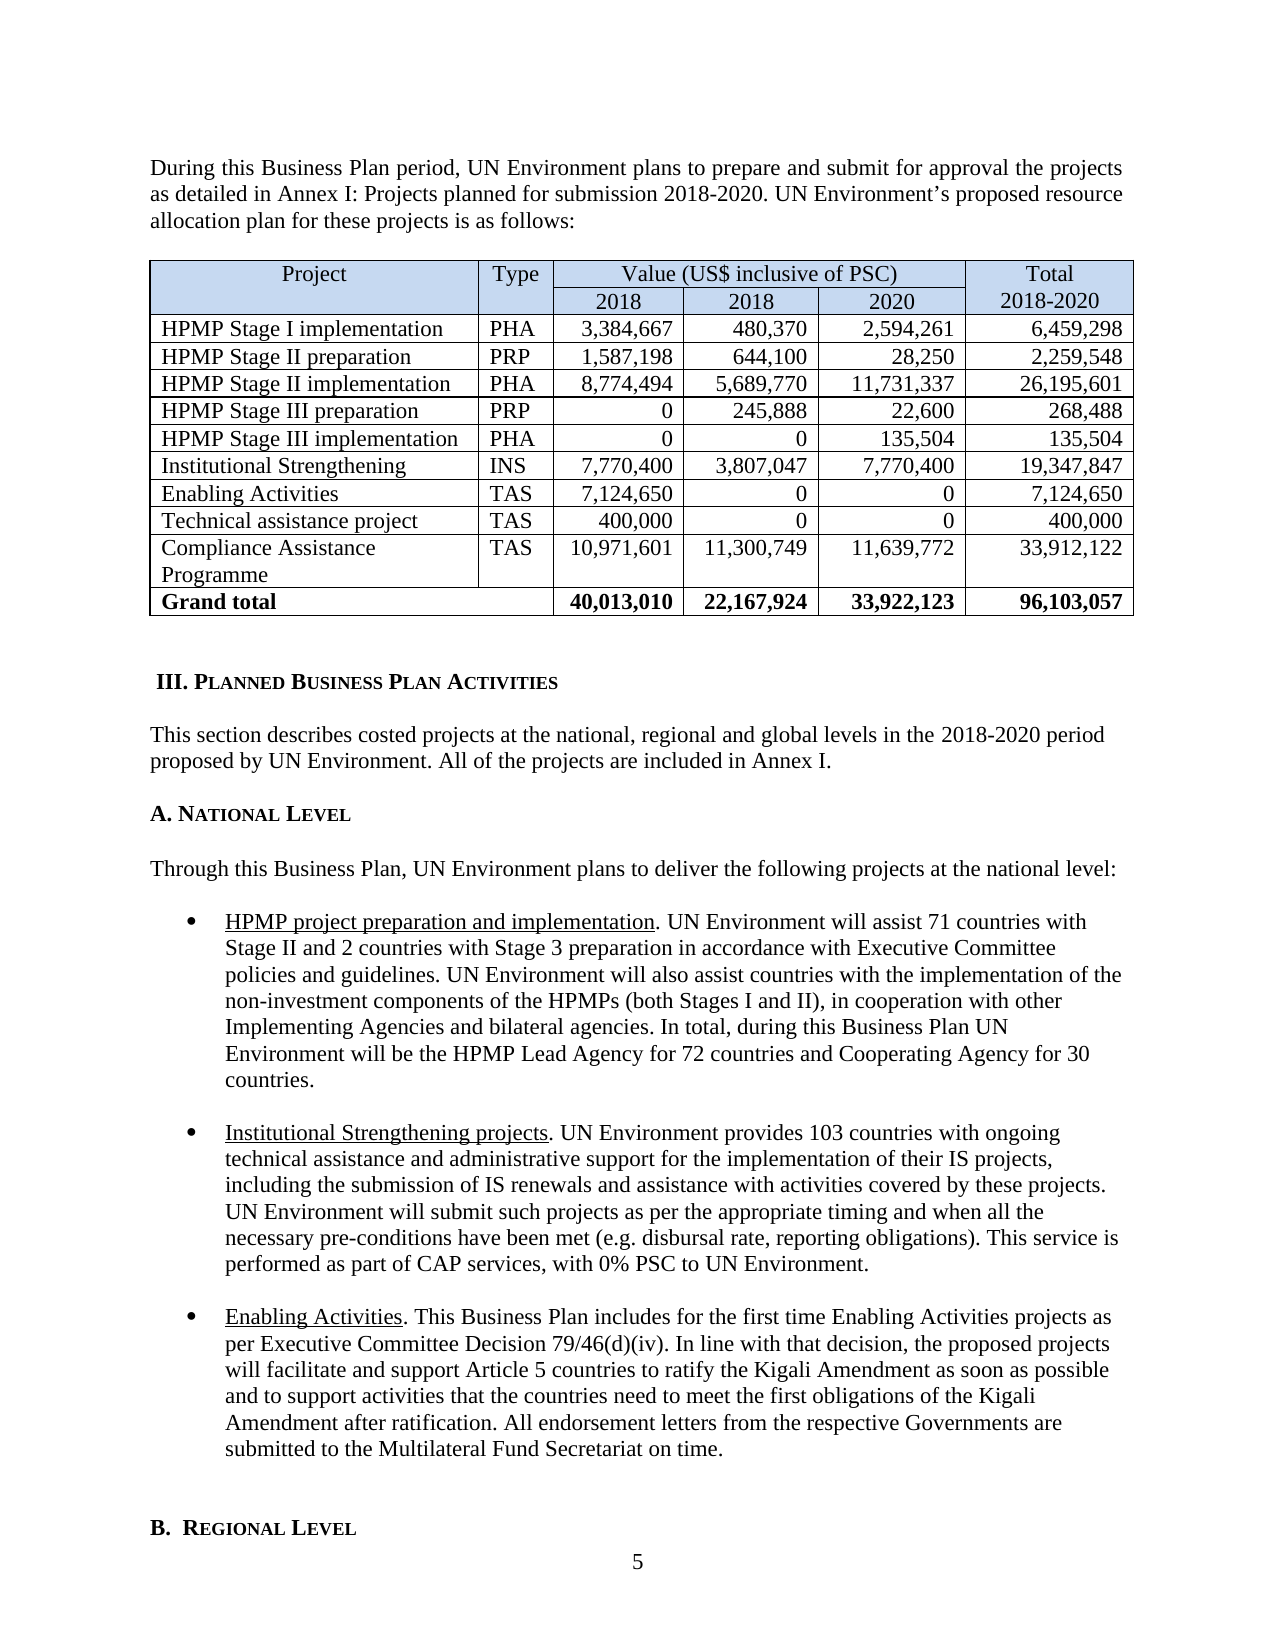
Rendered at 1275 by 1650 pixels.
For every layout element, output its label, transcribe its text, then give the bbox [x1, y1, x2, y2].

table_cell 10,971,601 [554, 535, 683, 587]
table_cell 0 [684, 425, 818, 451]
table_cell 7,770,400 [554, 452, 683, 479]
table_cell 5,689,770 [684, 370, 818, 396]
table_cell Grand total [151, 588, 553, 614]
table_cell 3,807,047 [684, 452, 818, 479]
table_cell 33,922,123 [819, 588, 965, 614]
table_cell Technical assistance project [151, 507, 478, 533]
table_cell 19,347,847 [966, 452, 1133, 479]
table_cell PRP [479, 398, 553, 424]
table_cell 7,770,400 [819, 452, 965, 479]
table_cell HPMP Stage II preparation [151, 343, 478, 369]
table_cell 40,013,010 [554, 588, 683, 614]
list Institutional Strengthening projects. UN Environment provides 103 countries with ongoing technical assistance and administrative support for the implementation of their IS projects, including the submission of IS renewals and assistance with activities covered by these projects. UN Environment will submit such projects as per the appropriate timing and when all the necessary pre-conditions have been met (e.g. disbursal rate, reporting obligations). This service is performed as part of CAP services, with 0% PSC to UN Environment. [187, 1119, 1125, 1277]
table_cell Institutional Strengthening [151, 452, 478, 479]
table_header Type [479, 261, 553, 314]
table_cell 480,370 [684, 315, 818, 342]
table_cell 11,300,749 [684, 535, 818, 587]
table_cell 2,594,261 [819, 315, 965, 342]
table_cell 2,259,548 [966, 343, 1133, 369]
text III. Planned Business Plan Activities [150, 668, 1125, 695]
text A. National Level [150, 800, 1125, 826]
table_cell 22,167,924 [684, 588, 818, 614]
table_cell 135,504 [819, 425, 965, 451]
table_cell PRP [479, 343, 553, 369]
table_cell PHA [479, 370, 553, 396]
table_cell Enabling Activities [151, 480, 478, 506]
table_cell 3,384,667 [554, 315, 683, 342]
table_cell 33,912,122 [966, 535, 1133, 587]
list Enabling Activities. This Business Plan includes for the first time Enabling Activities projects as per Executive Committee Decision 79/46(d)(iv). In line with that decision, the proposed projects will facilitate and support Article 5 countries to ratify the Kigali Amendment as soon as possible and to support activities that the countries need to meet the first obligations of the Kigali Amendment after ratification. All endorsement letters from the respective Governments are submitted to the Multilateral Fund Secretariat on time. [187, 1303, 1125, 1461]
table_cell 7,124,650 [966, 480, 1133, 506]
table_cell 96,103,057 [966, 588, 1133, 614]
text Through this Business Plan, UN Environment plans to deliver the following projects at the national level: [150, 855, 1125, 882]
table_cell HPMP Stage I implementation [151, 315, 478, 342]
table_cell 268,488 [966, 398, 1133, 424]
table_cell 0 [684, 507, 818, 533]
table_cell 11,731,337 [819, 370, 965, 396]
table_cell 7,124,650 [554, 480, 683, 506]
table_cell 26,195,601 [966, 370, 1133, 396]
table_cell 0 [554, 398, 683, 424]
text B. Regional Level [150, 1514, 1125, 1540]
table_cell PHA [479, 425, 553, 451]
text This section describes costed projects at the national, regional and global levels in the 2018-2020 period proposed by UN Environment. All of the projects are included in Annex I. [150, 721, 1125, 774]
list HPMP project preparation and implementation. UN Environment will assist 71 countries with Stage II and 2 countries with Stage 3 preparation in accordance with Executive Committee policies and guidelines. UN Environment will also assist countries with the implementation of the non-investment components of the HPMPs (both Stages I and II), in cooperation with other Implementing Agencies and bilateral agencies. In total, during this Business Plan UN Environment will be the HPMP Lead Agency for 72 countries and Cooperating Agency for 30 countries. [187, 908, 1125, 1092]
table_header Value (US$ inclusive of PSC) [554, 261, 965, 287]
table_cell HPMP Stage II implementation [151, 370, 478, 396]
table_cell PHA [479, 315, 553, 342]
table_cell INS [479, 452, 553, 479]
text During this Business Plan period, UN Environment plans to prepare and submit for approval the projects as detailed in Annex I: Projects planned for submission 2018-2020. UN Environment’s proposed resource allocation plan for these projects is as follows: [150, 154, 1125, 233]
table_cell 2018 [554, 288, 683, 314]
table_cell 1,587,198 [554, 343, 683, 369]
table_cell TAS [479, 480, 553, 506]
table_cell TAS [479, 507, 553, 533]
table_cell 2018 [684, 288, 818, 314]
table_cell 245,888 [684, 398, 818, 424]
table_cell 0 [684, 480, 818, 506]
table_cell Compliance Assistance Programme [151, 535, 478, 587]
table_cell 0 [554, 425, 683, 451]
table_header Total 2018-2020 [966, 261, 1133, 314]
table_cell 28,250 [819, 343, 965, 369]
table_cell 8,774,494 [554, 370, 683, 396]
table_cell HPMP Stage III implementation [151, 425, 478, 451]
table_header Project [151, 261, 478, 314]
table_cell 644,100 [684, 343, 818, 369]
table_cell 0 [819, 507, 965, 533]
table_cell 2020 [819, 288, 965, 314]
table_cell 22,600 [819, 398, 965, 424]
table_cell 11,639,772 [819, 535, 965, 587]
table_cell HPMP Stage III preparation [151, 398, 478, 424]
table_cell 400,000 [966, 507, 1133, 533]
table_cell 400,000 [554, 507, 683, 533]
table_cell 0 [819, 480, 965, 506]
table_cell TAS [479, 535, 553, 587]
table_cell 6,459,298 [966, 315, 1133, 342]
table_cell 135,504 [966, 425, 1133, 451]
